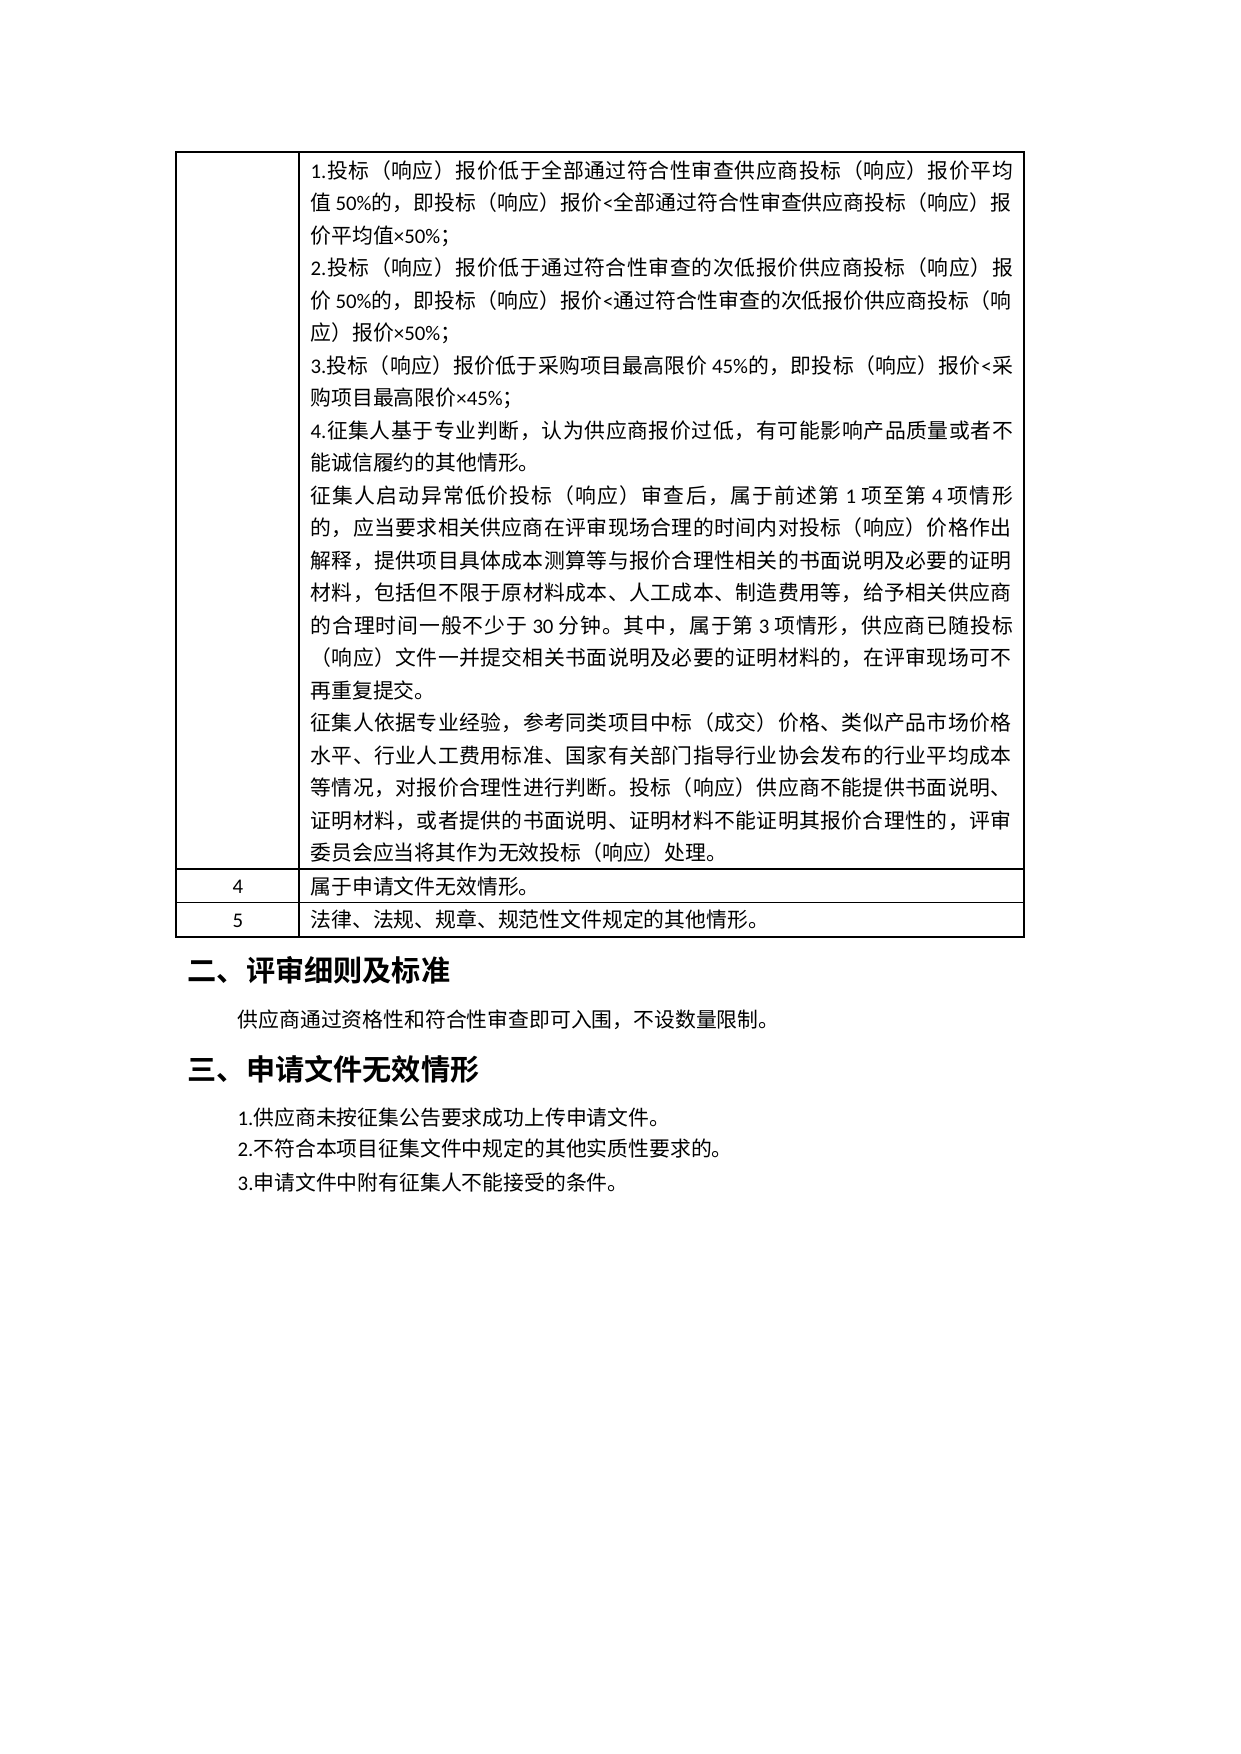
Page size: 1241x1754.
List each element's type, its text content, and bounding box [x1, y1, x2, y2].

text 供应商通过资格性和符合性审查即可入围，不设数量限制。 [187, 1002, 1053, 1035]
table_cell 法律、法规、规章、规范性文件规定的其他情形。 [300, 903, 1023, 936]
text 二、评审细则及标准 [187, 937, 1053, 1002]
table_cell 属于申请文件无效情形。 [300, 870, 1023, 902]
table_cell 5 [177, 903, 298, 936]
text 1.供应商未按征集公告要求成功上传申请文件。 [187, 1100, 1053, 1132]
text 3.申请文件中附有征集人不能接受的条件。 [187, 1165, 1053, 1197]
table_cell 3 [177, 153, 298, 868]
text 三、申请文件无效情形 [187, 1035, 1053, 1100]
text 2.不符合本项目征集文件中规定的其他实质性要求的。 [187, 1132, 1053, 1165]
table_cell 4 [177, 870, 298, 902]
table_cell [300, 153, 1023, 868]
